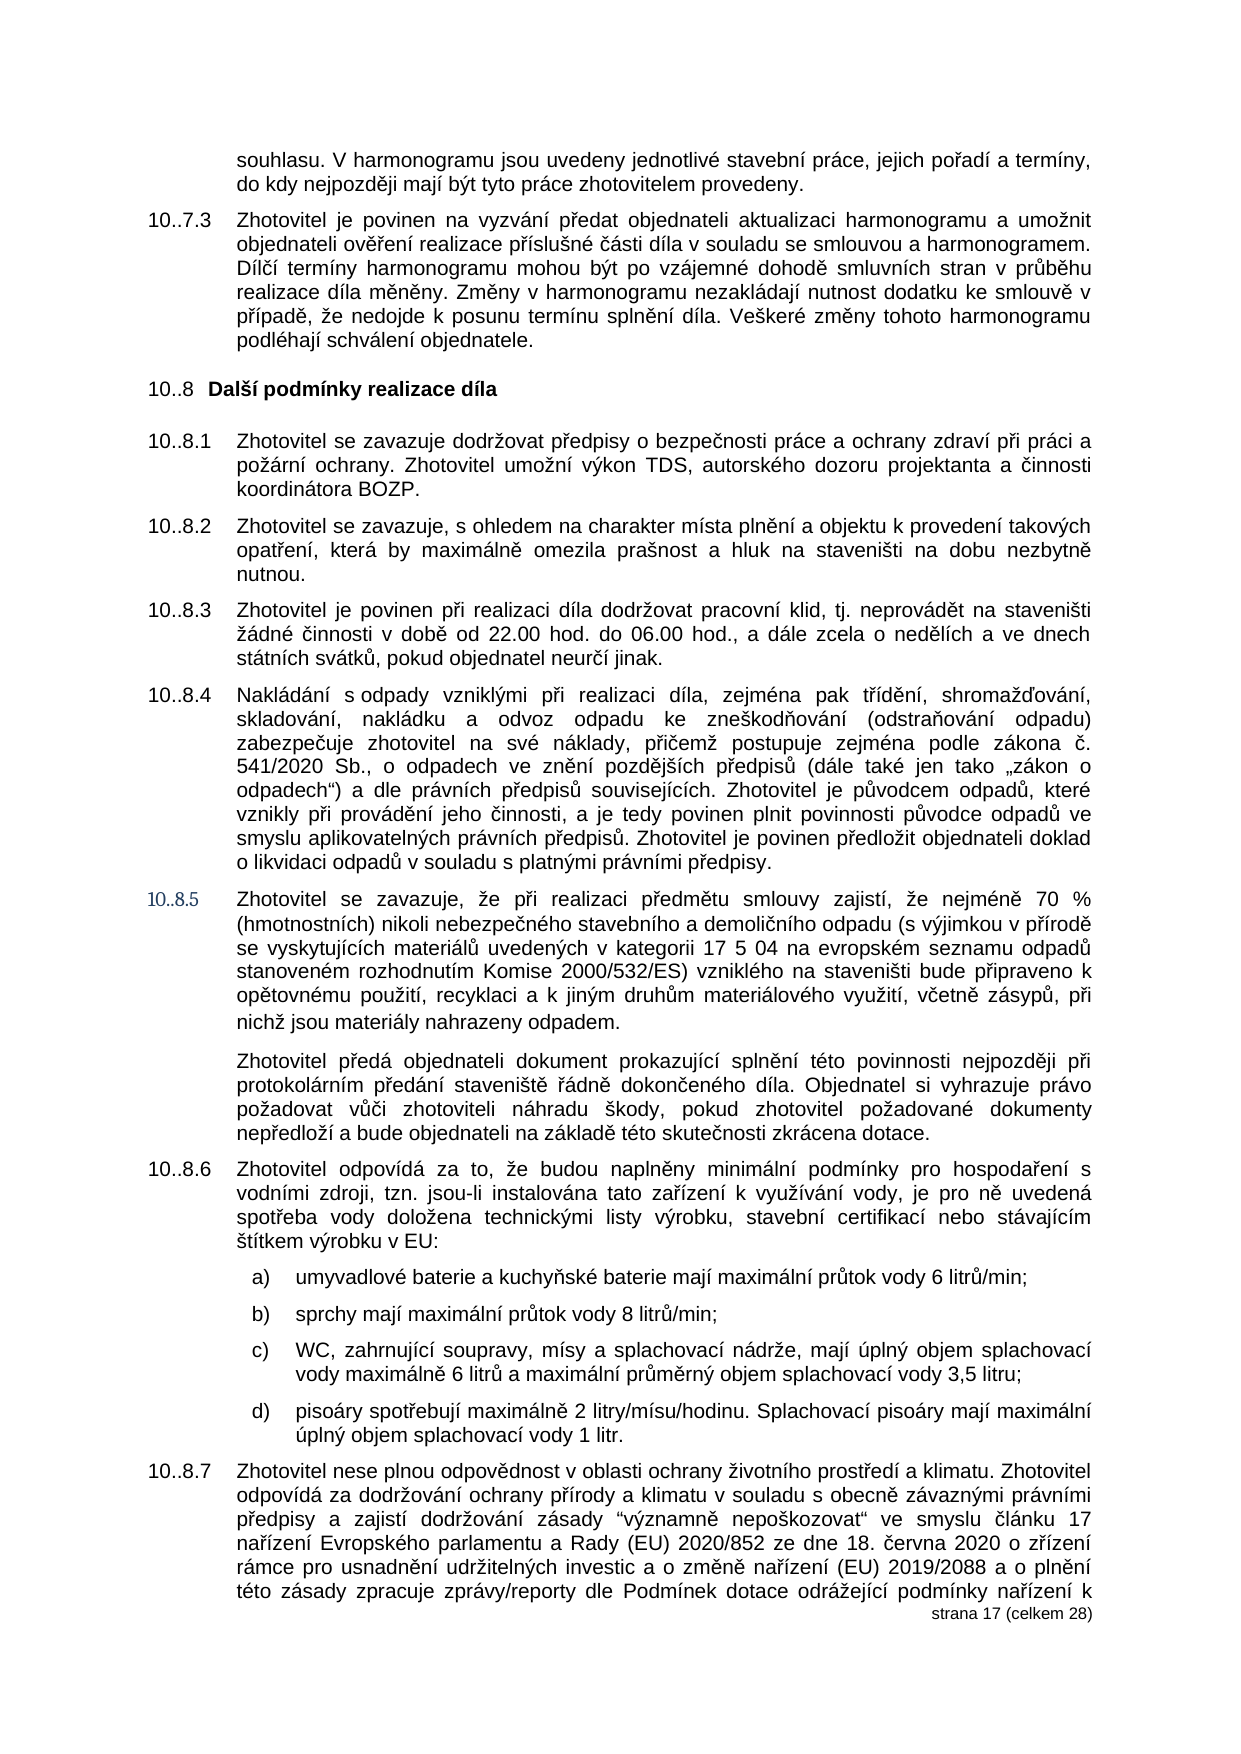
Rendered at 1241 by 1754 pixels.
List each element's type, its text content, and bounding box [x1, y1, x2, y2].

subtitle Zhotovitel je povinen při realizaci díla dodržovat pracovní klid, tj. neprovádět na staveništi žádné činnosti v době od 22.00 hod. do 06.00 hod., a dále zcela o nedělích a ve dnech státních svátků, pokud objednatel neurčí jinak. [148, 598, 1092, 670]
subtitle pisoáry spotřebují maximálně 2 litry/mísu/hodinu. Splachovací pisoáry mají maximální úplný objem splachovací vody 1 litr. [252, 1398, 1092, 1446]
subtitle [148, 1459, 1092, 1603]
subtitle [148, 148, 1092, 196]
subtitle Nakládání s odpady vzniklými při realizaci díla, zejména pak třídění, shromažďování, skladování, nakládku a odvoz odpadu ke zneškodňování (odstraňování odpadu) zabezpečuje zhotovitel na své náklady, přičemž postupuje zejména podle zákona č. 541/2020 Sb., o odpadech ve znění pozdějších předpisů (dále také jen tako „zákon o odpadech“) a dle právních předpisů souvisejících. Zhotovitel je původcem odpadů, které vznikly při provádění jeho činnosti, a je tedy povinen plnit povinnosti původce odpadů ve smyslu aplikovatelných právních předpisů. Zhotovitel je povinen předložit objednateli doklad o likvidaci odpadů v souladu s platnými právními předpisy. [148, 682, 1092, 874]
subtitle Zhotovitel se zavazuje dodržovat předpisy o bezpečnosti práce a ochrany zdraví při práci a požární ochrany. Zhotovitel umožní výkon TDS, autorského dozoru projektanta a činnosti koordinátora BOZP. [148, 429, 1092, 501]
subtitle sprchy mají maximální průtok vody 8 litrů/min; [252, 1302, 1092, 1326]
subtitle Zhotovitel se zavazuje, s ohledem na charakter místa plnění a objektu k provedení takových opatření, která by maximálně omezila prašnost a hluk na staveništi na dobu nezbytně nutnou. [148, 514, 1092, 586]
subtitle Zhotovitel je povinen na vyzvání předat objednateli aktualizaci harmonogramu a umožnit objednateli ověření realizace příslušné části díla v souladu se smlouvou a harmonogramem. Dílčí termíny harmonogramu mohou být po vzájemné dohodě smluvních stran v průběhu realizace díla měněny. Změny v harmonogramu nezakládají nutnost dodatku ke smlouvě v případě, že nedojde k posunu termínu splnění díla. Veškeré změny tohoto harmonogramu podléhají schválení objednatele. [148, 208, 1092, 352]
subtitle Další podmínky realizace díla [148, 377, 1092, 401]
subtitle Zhotovitel se zavazuje, že při realizaci předmětu smlouvy zajistí, že nejméně 70 % (hmotnostních) nikoli nebezpečného stavebního a demoličního odpadu (s výjimkou v přírodě se vyskytujících materiálů uvedených v kategorii 17 5 04 na evropském seznamu odpadů stanoveném rozhodnutím Komise 2000/532/ES) vzniklého na staveništi bude připraveno k opětovnému použití, recyklaci a k jiným druhům materiálového využití, včetně zásypů, při nichž jsou materiály nahrazeny odpadem. [148, 887, 1092, 1036]
subtitle WC, zahrnující soupravy, mísy a splachovací nádrže, mají úplný objem splachovací vody maximálně 6 litrů a maximální průměrný objem splachovací vody 3,5 litru; [252, 1338, 1092, 1386]
subtitle Zhotovitel předá objednateli dokument prokazující splnění této povinnosti nejpozději při protokolárním předání staveniště řádně dokončeného díla. Objednatel si vyhrazuje právo požadovat vůči zhotoviteli náhradu škody, pokud zhotovitel požadované dokumenty nepředloží a bude objednateli na základě této skutečnosti zkrácena dotace. [236, 1048, 1092, 1144]
subtitle umyvadlové baterie a kuchyňské baterie mají maximální průtok vody 6 litrů/min; [252, 1265, 1092, 1289]
subtitle Zhotovitel odpovídá za to, že budou naplněny minimální podmínky pro hospodaření s vodními zdroji, tzn. jsou-li instalována tato zařízení k využívání vody, je pro ně uvedená spotřeba vody doložena technickými listy výrobku, stavební certifikací nebo stávajícím štítkem výrobku v EU: [148, 1157, 1092, 1253]
